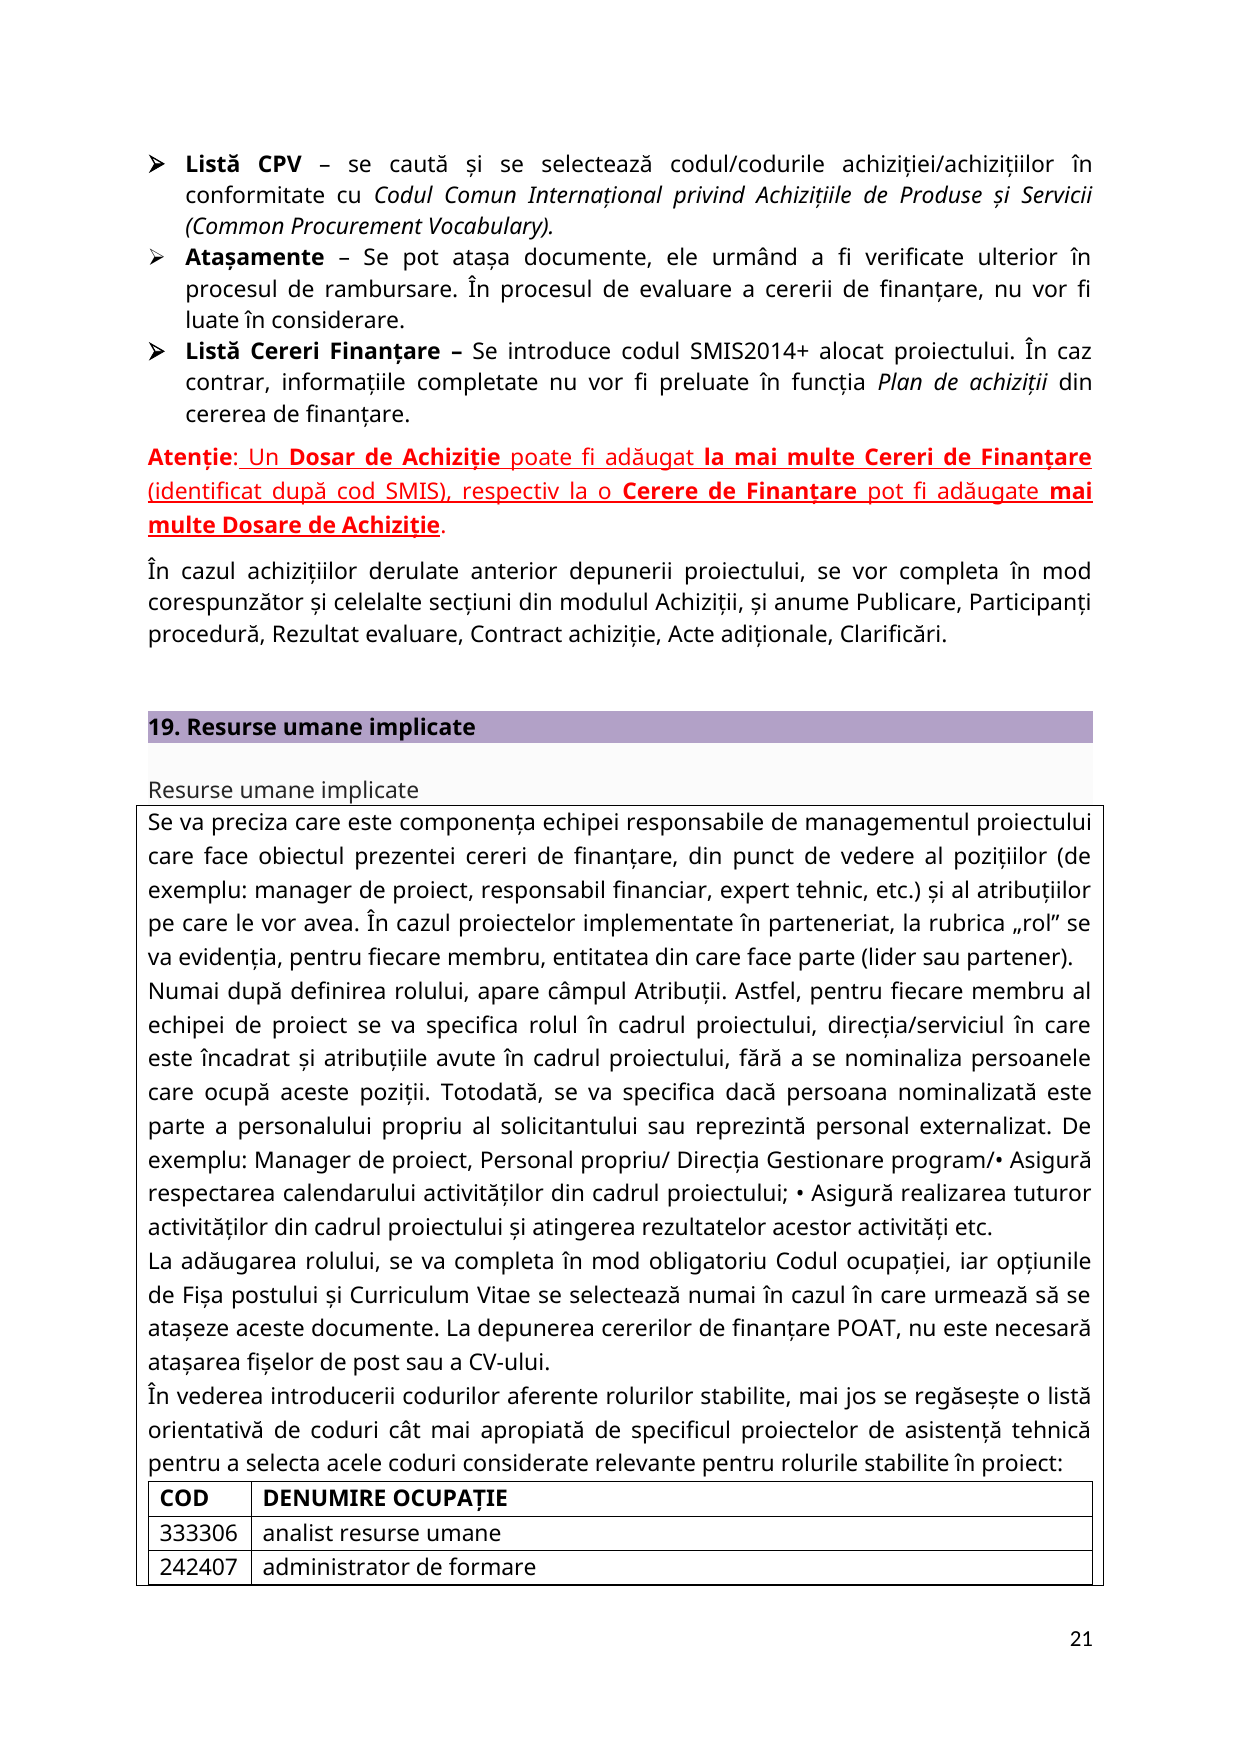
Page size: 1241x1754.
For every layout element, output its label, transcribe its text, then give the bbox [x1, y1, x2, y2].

list Listă Cereri Finanțare – Se introduce codul SMIS2014+ alocat proiectului. În caz contrar, informațiile completate nu vor fi preluate în funcția Plan de achiziții din cererea de finanțare. [148, 335, 1093, 429]
text Resurse umane implicate [148, 774, 1093, 805]
list Atașamente – Se pot atașa documente, ele urmând a fi verificate ulterior în procesul de rambursare. În procesul de evaluare a cererii de finanțare, nu vor fi luate în considerare. [148, 241, 1093, 335]
subtitle 19. Resurse umane implicate [148, 711, 1093, 743]
list Listă CPV – se caută și se selectează codul/codurile achiziției/achizițiilor în conformitate cu Codul Comun Internațional privind Achizițiile de Produse și Servicii (Common Procurement Vocabulary). [148, 148, 1093, 241]
text Atenție: Un Dosar de Achiziție poate fi adăugat la mai multe Cereri de Finanțare (identificat după cod SMIS), respectiv la o Cerere de Finanțare pot fi adăugate mai multe Dosare de Achiziție. [148, 441, 1093, 501]
text În cazul achizițiilor derulate anterior depunerii proiectului, se vor completa în mod corespunzător și celelalte secțiuni din modulul Achiziții, și anume Publicare, Participanți procedură, Rezultat evaluare, Contract achiziție, Acte adiționale, Clarificări. [148, 555, 1093, 649]
text Atenție: Un Dosar de Achiziție poate fi adăugat la mai multe Cereri de Finanțare (identificat după cod SMIS), respectiv la o Cerere de Finanțare pot fi adăugate mai multe Dosare de Achiziție. [148, 503, 1093, 540]
